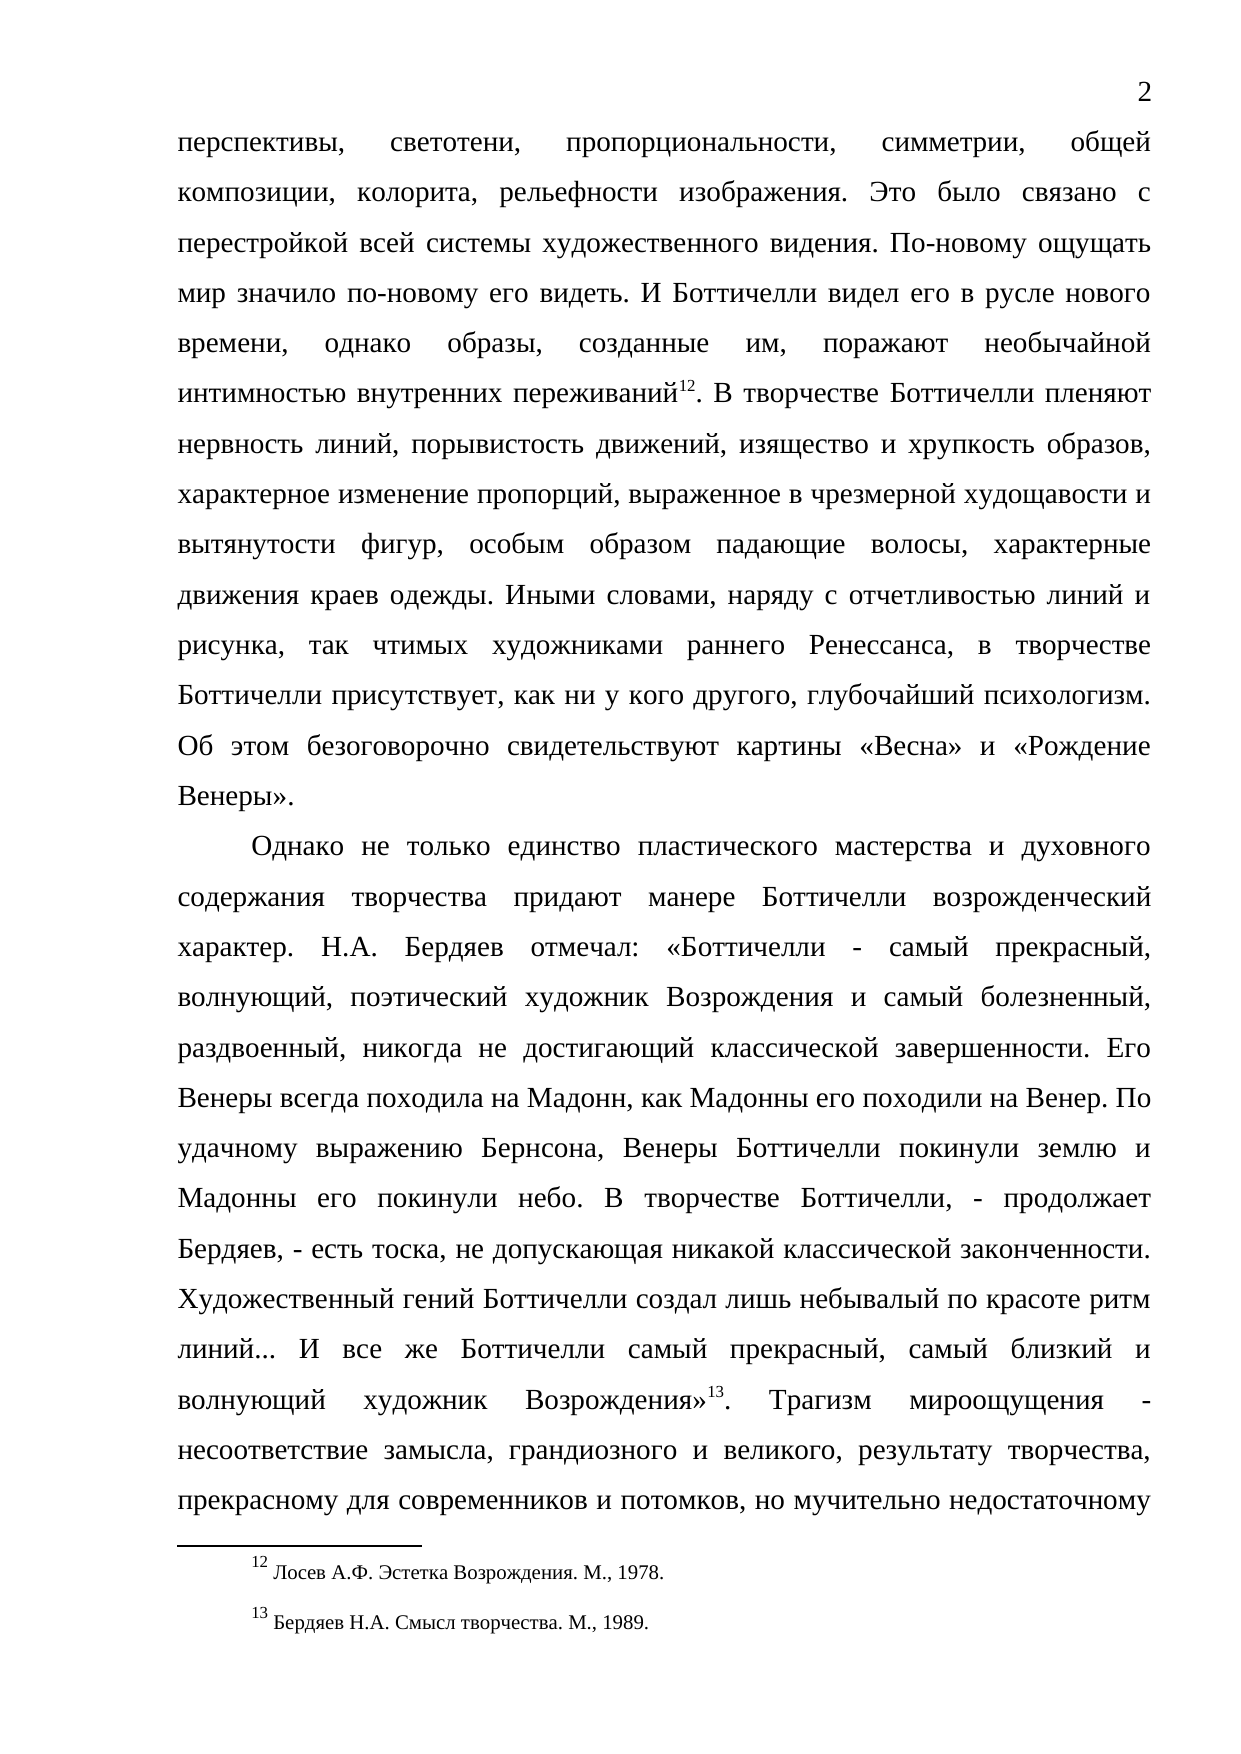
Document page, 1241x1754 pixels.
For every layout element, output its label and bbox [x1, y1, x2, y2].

text [177, 124, 1152, 812]
text [177, 828, 1152, 1516]
